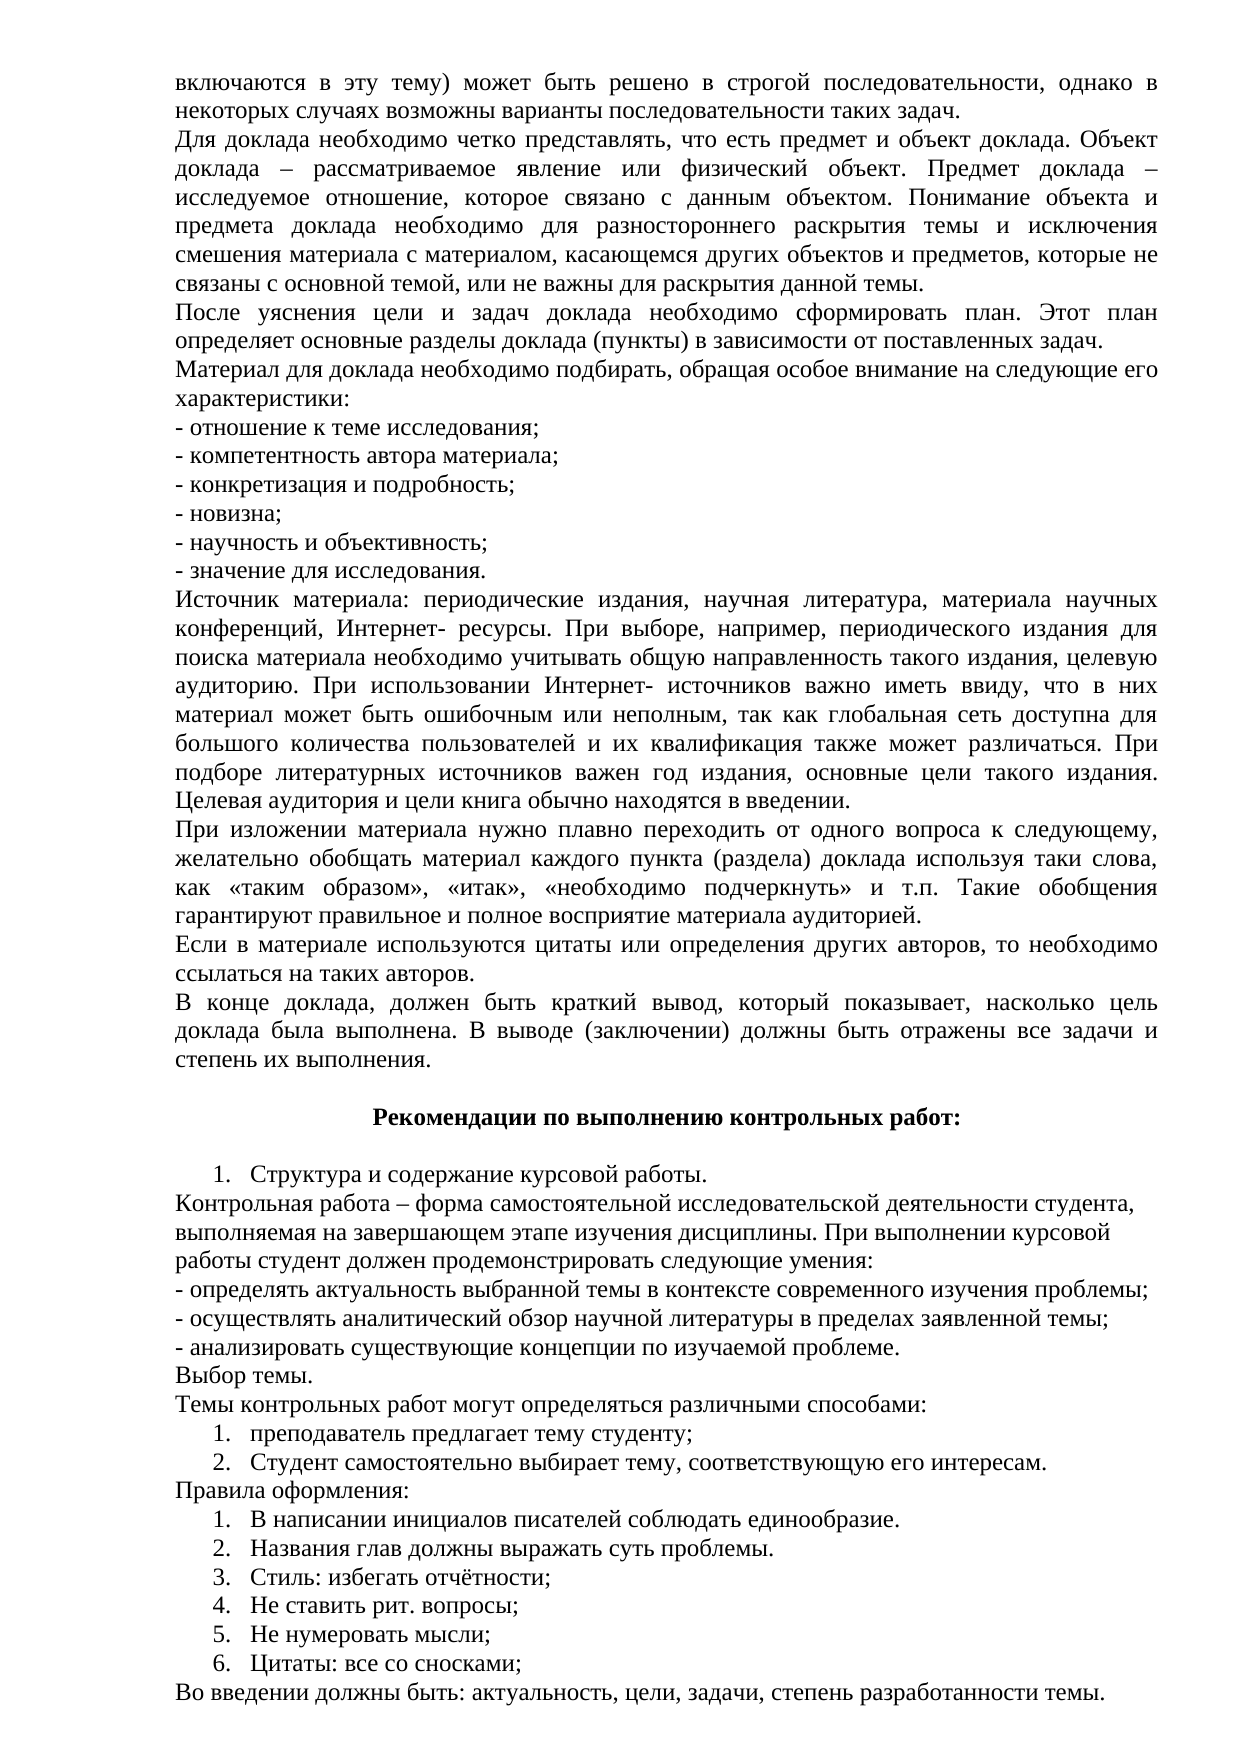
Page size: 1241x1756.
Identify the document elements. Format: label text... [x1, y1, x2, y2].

text Если в материале используются цитаты или определения других авторов, то необходимо ссылаться на таких авторов. [175, 929, 1159, 987]
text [175, 67, 1159, 124]
text Темы контрольных работ могут определяться различными способами: [175, 1389, 1159, 1418]
text - анализировать существующие концепции по изучаемой проблеме. [175, 1332, 1159, 1360]
text - значение для исследования. [175, 555, 1159, 584]
list В написании инициалов писателей соблюдать единообразие. [212, 1504, 1159, 1533]
text - конкретизация и подробность; [175, 469, 1159, 498]
list Названия глав должны выражать суть проблемы. [212, 1533, 1159, 1562]
text - научность и объективность; [175, 527, 1159, 555]
text Источник материала: периодические издания, научная литература, материала научных конференций, Интернет- ресурсы. При выборе, например, периодического издания для поиска материала необходимо учитывать общую направленность такого издания, целевую аудиторию. При использовании Интернет- источников важно иметь ввиду, что в них материал может быть ошибочным или неполным, так как глобальная сеть доступна для большого количества пользователей и их квалификация также может различаться. При подборе литературных источников важен год издания, основные цели такого издания. Целевая аудитория и цели книга обычно находятся в введении. [175, 584, 1159, 814]
text В конце доклада, должен быть краткий вывод, который показывает, насколько цель доклада была выполнена. В выводе (заключении) должны быть отражены все задачи и степень их выполнения. [175, 987, 1159, 1073]
text Рекомендации по выполнению контрольных работ: [175, 1102, 1159, 1130]
text Материал для доклада необходимо подбирать, обращая особое внимание на следующие его характеристики: [175, 354, 1159, 412]
text - новизна; [175, 498, 1159, 527]
text - компетентность автора материала; [175, 440, 1159, 469]
text Во введении должны быть: актуальность, цели, задачи, степень разработанности темы. [175, 1677, 1159, 1705]
text Контрольная работа – форма самостоятельной исследовательской деятельности студента, выполняемая на завершающем этапе изучения дисциплины. При выполнении курсовой работы студент должен продемонстрировать следующие умения: [175, 1188, 1159, 1274]
text Для доклада необходимо четко представлять, что есть предмет и объект доклада. Объект доклада – рассматриваемое явление или физический объект. Предмет доклада – исследуемое отношение, которое связано с данным объектом. Понимание объекта и предмета доклада необходимо для разностороннего раскрытия темы и исключения смешения материала с материалом, касающемся других объектов и предметов, которые не связаны с основной темой, или не важны для раскрытия данной темы. [175, 124, 1159, 297]
text Правила оформления: [175, 1475, 1159, 1504]
list Студент самостоятельно выбирает тему, соответствующую его интересам. [212, 1447, 1159, 1475]
text - определять актуальность выбранной темы в контексте современного изучения проблемы; [175, 1274, 1159, 1303]
text - отношение к теме исследования; [175, 412, 1159, 440]
list преподаватель предлагает тему студенту; [212, 1418, 1159, 1447]
list Структура и содержание курсовой работы. [212, 1159, 1159, 1188]
text После уяснения цели и задач доклада необходимо сформировать план. Этот план определяет основные разделы доклада (пункты) в зависимости от поставленных задач. [175, 297, 1159, 354]
text Выбор темы. [175, 1360, 1159, 1389]
list Цитаты: все со сносками; [212, 1648, 1159, 1677]
text При изложении материала нужно плавно переходить от одного вопроса к следующему, желательно обобщать материал каждого пункта (раздела) доклада используя таки слова, как «таким образом», «итак», «необходимо подчеркнуть» и т.п. Такие обобщения гарантируют правильное и полное восприятие материала аудиторией. [175, 814, 1159, 929]
list Не ставить рит. вопросы; [212, 1590, 1159, 1619]
text - осуществлять аналитический обзор научной литературы в пределах заявленной темы; [175, 1303, 1159, 1332]
list Не нумеровать мысли; [212, 1619, 1159, 1648]
list Стиль: избегать отчётности; [212, 1562, 1159, 1590]
